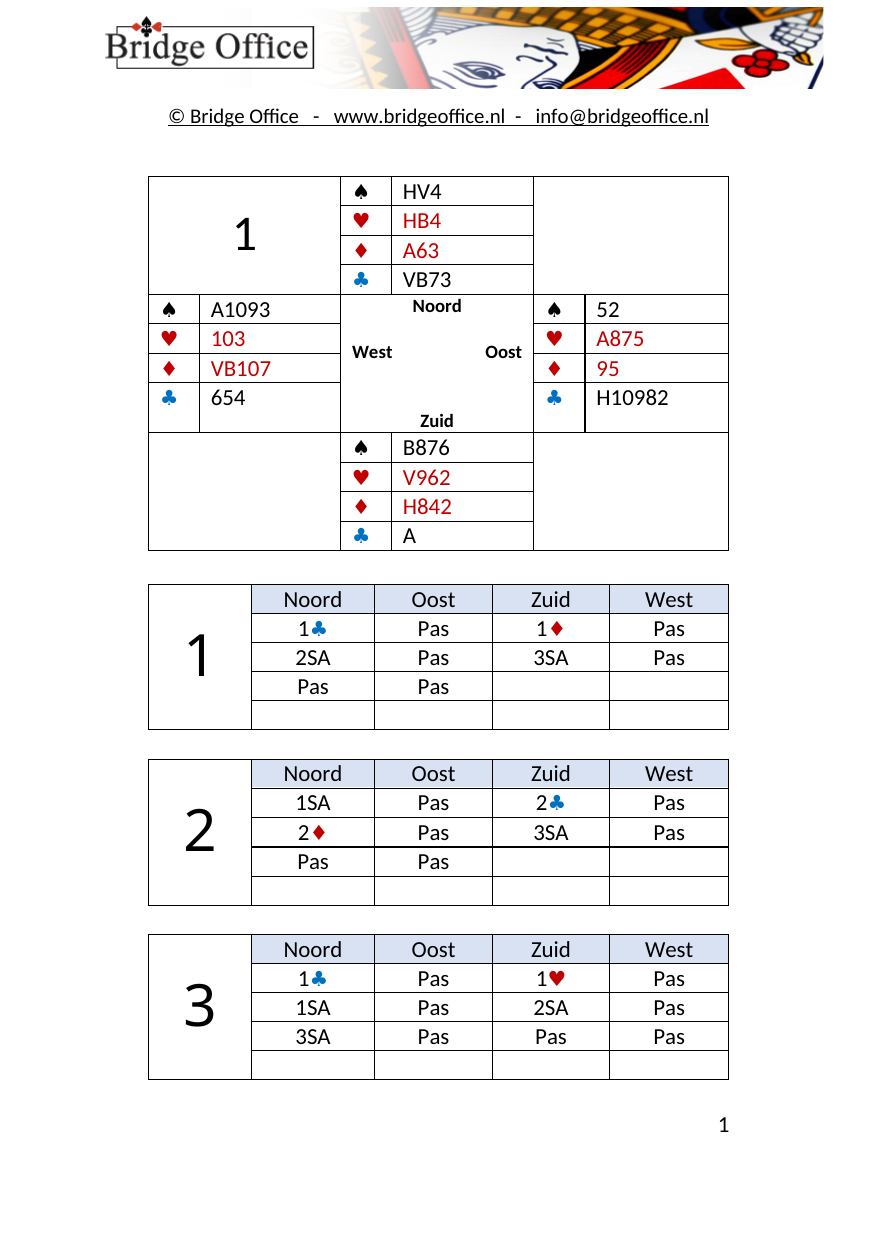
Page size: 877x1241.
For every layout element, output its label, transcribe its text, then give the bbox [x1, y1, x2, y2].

table_cell [375, 1051, 492, 1079]
table_cell Pas [610, 993, 728, 1021]
table_cell [610, 1051, 728, 1079]
table_cell [341, 492, 391, 521]
table_cell [493, 1051, 609, 1079]
table_header 1 [149, 177, 340, 294]
table_header Zuid [493, 760, 609, 787]
table_cell 3SA [252, 1022, 374, 1050]
table_cell VB107 [200, 354, 340, 382]
table_cell Pas [375, 993, 492, 1021]
table_cell 2SA [493, 993, 609, 1021]
table_cell 52 [586, 295, 728, 323]
table_cell [149, 700, 251, 729]
table_cell Pas [375, 818, 492, 846]
table_cell 1 [149, 613, 251, 700]
table_cell 2 [149, 788, 251, 876]
table_cell Pas [493, 1022, 609, 1050]
table_header [149, 935, 251, 963]
table_cell Pas [610, 614, 728, 642]
table_cell Pas [252, 672, 374, 700]
table_cell Noord West Oost Zuid [341, 295, 533, 432]
table_cell 3SA [493, 643, 609, 671]
picture [78, 7, 824, 89]
table_cell 3 [149, 963, 251, 1050]
table_cell [149, 383, 199, 432]
table_cell 1♥ [493, 964, 609, 992]
table_cell [610, 848, 728, 876]
table_cell [493, 701, 609, 729]
table_cell 95 [586, 354, 728, 382]
table_cell Pas [610, 964, 728, 992]
table_header [341, 177, 391, 205]
table_cell 1♣ [252, 614, 374, 642]
table_cell Pas [375, 789, 492, 817]
table_cell [534, 324, 584, 353]
table_cell [149, 295, 199, 323]
table_cell [252, 1051, 374, 1079]
table_cell Pas [375, 643, 492, 671]
table_header Oost [375, 935, 492, 963]
table_cell [149, 433, 340, 550]
table_cell A [392, 522, 533, 550]
table_cell [534, 354, 584, 382]
table_cell [252, 701, 374, 729]
table_cell Pas [375, 964, 492, 992]
table_cell [341, 463, 391, 491]
table_cell [610, 877, 728, 904]
table_cell [149, 876, 251, 904]
table_cell [493, 848, 609, 876]
table_header [149, 760, 251, 787]
table_header West [610, 935, 728, 963]
table_cell Pas [375, 1022, 492, 1050]
table_cell [493, 672, 609, 700]
table_cell [341, 236, 391, 264]
table_header Zuid [493, 585, 609, 613]
table_cell [149, 324, 199, 353]
table_header West [610, 585, 728, 613]
table_cell [149, 354, 199, 382]
table_cell H10982 [586, 383, 728, 432]
table_cell 2♣ [493, 789, 609, 817]
table_cell [493, 877, 609, 904]
table_cell A63 [392, 236, 533, 264]
table_cell [610, 672, 728, 700]
table_cell 3SA [493, 818, 609, 846]
table_cell [341, 265, 391, 294]
table_cell [149, 1050, 251, 1079]
table_cell VB73 [392, 265, 533, 294]
table_header HV4 [392, 177, 533, 205]
table_header Noord [252, 760, 374, 787]
table_cell [341, 206, 391, 235]
table_cell Pas [375, 848, 492, 876]
table_cell [252, 877, 374, 904]
table_cell [341, 522, 391, 550]
table_cell Pas [375, 672, 492, 700]
table_cell 1SA [252, 993, 374, 1021]
table_cell Pas [610, 789, 728, 817]
table_header West [610, 760, 728, 787]
table_header Noord [252, 585, 374, 613]
table_cell 1♣ [252, 964, 374, 992]
table_cell 2♦ [252, 818, 374, 846]
table_cell 103 [200, 324, 340, 353]
table_header [149, 585, 251, 613]
table_cell A875 [586, 324, 728, 353]
table_cell [375, 877, 492, 904]
table_cell Pas [375, 614, 492, 642]
table_cell A1093 [200, 295, 340, 323]
table_cell V962 [392, 463, 533, 491]
table_cell [534, 433, 728, 550]
table_cell [375, 701, 492, 729]
table_cell 2SA [252, 643, 374, 671]
table_cell [341, 433, 391, 462]
table_cell 1♦ [493, 614, 609, 642]
table_header Noord [252, 935, 374, 963]
table_cell B876 [392, 433, 533, 462]
table_header [534, 177, 728, 294]
table_header Oost [375, 585, 492, 613]
table_cell [534, 295, 584, 323]
table_cell HB4 [392, 206, 533, 235]
table_cell 654 [200, 383, 340, 432]
table_cell [610, 701, 728, 729]
table_cell 1SA [252, 789, 374, 817]
table_cell Pas [252, 848, 374, 876]
table_cell Pas [610, 818, 728, 846]
table_cell Pas [610, 1022, 728, 1050]
table_cell Pas [610, 643, 728, 671]
table_cell H842 [392, 492, 533, 521]
table_header Oost [375, 760, 492, 787]
table_cell [534, 383, 584, 432]
table_header Zuid [493, 935, 609, 963]
